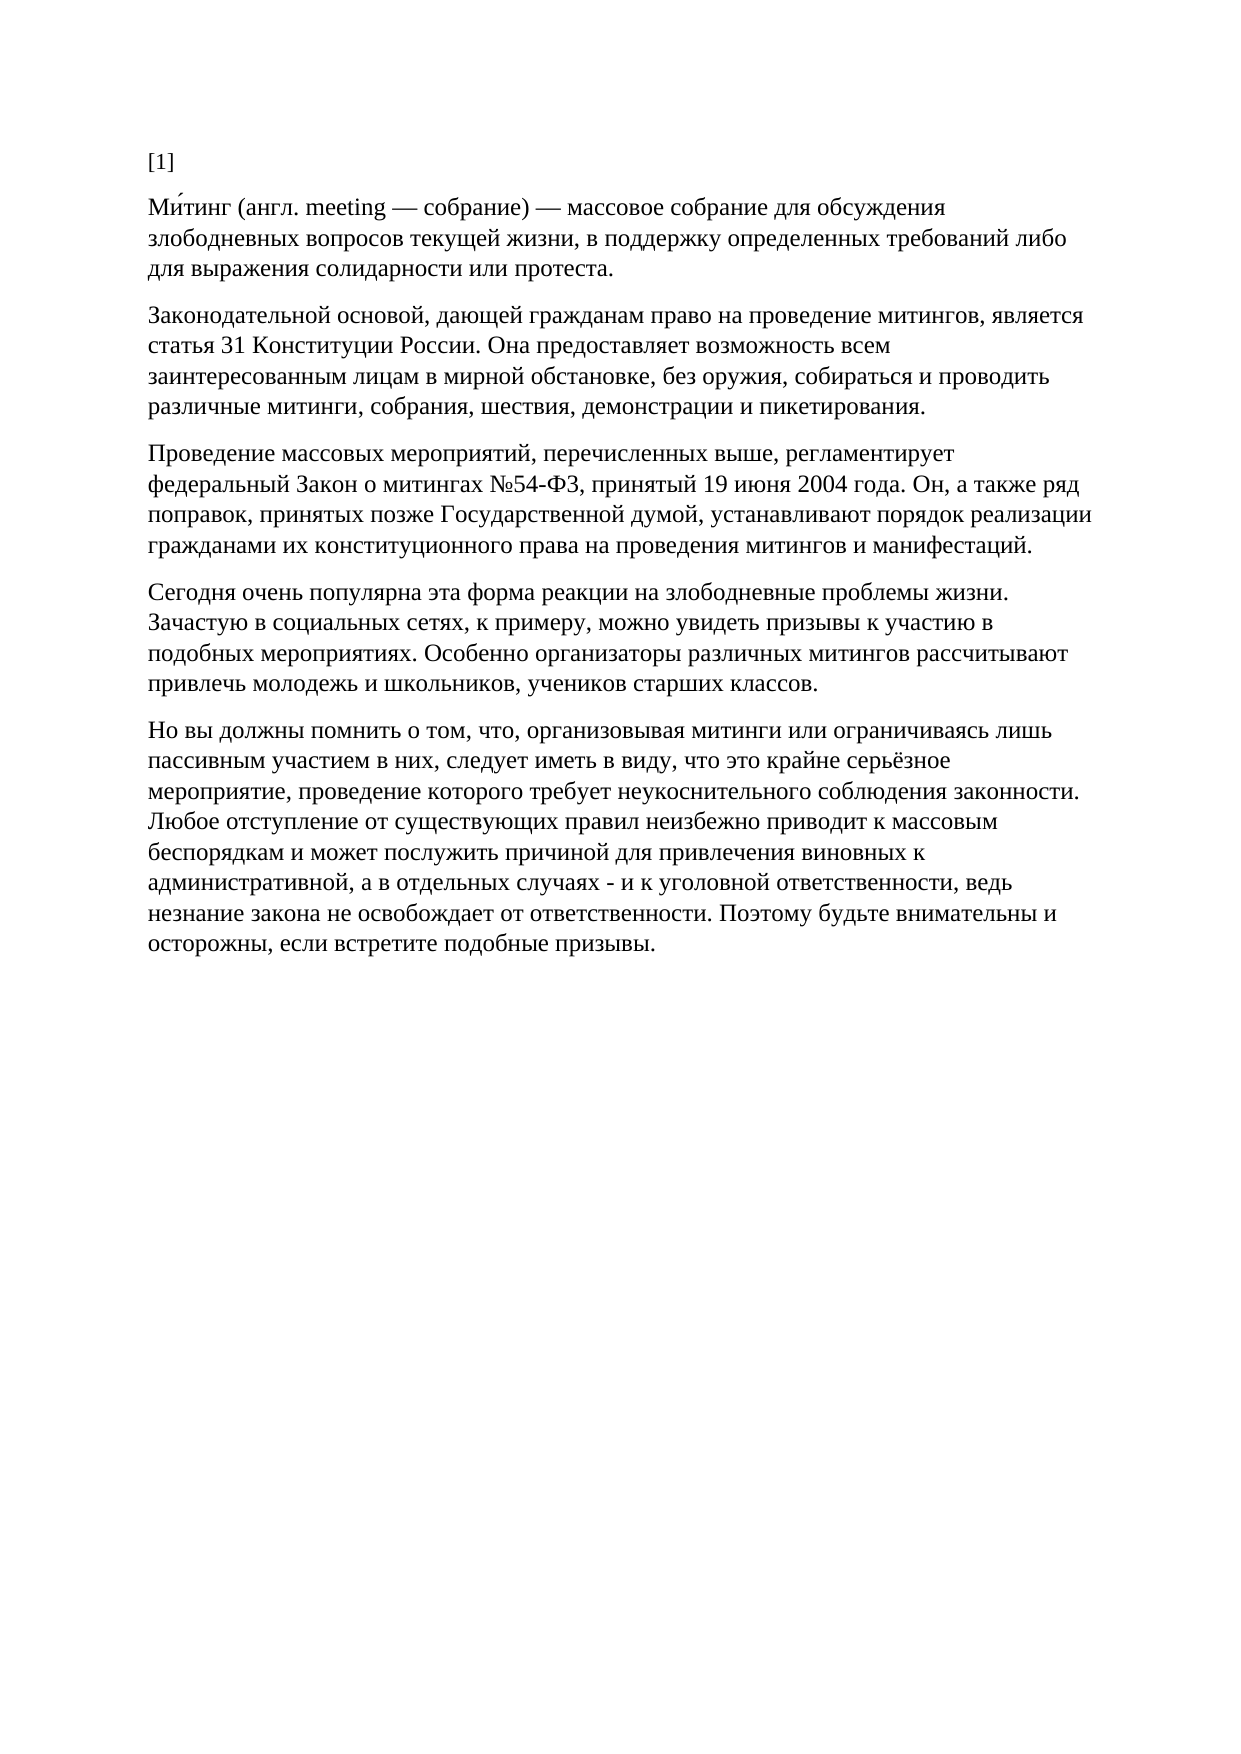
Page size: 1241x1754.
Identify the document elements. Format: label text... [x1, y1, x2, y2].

text [1] [148, 148, 1092, 174]
text Но вы должны помнить о том, что, организовывая митинги или ограничиваясь лишь пассивным участием в них, следует иметь в виду, что это крайне серьёзное мероприятие, проведение которого требует неукоснительного соблюдения законности. Любое отступление от существующих правил неизбежно приводит к массовым беспорядкам и может послужить причиной для привлечения виновных к административной, а в отдельных случаях - и к уголовной ответственности, ведь незнание закона не освобождает от ответственности. Поэтому будьте внимательны и осторожны, если встретите подобные призывы. [148, 715, 1092, 957]
text Сегодня очень популярна эта форма реакции на злободневные проблемы жизни. Зачастую в социальных сетях, к примеру, можно увидеть призывы к участию в подобных мероприятиях. Особенно организаторы различных митингов рассчитывают привлечь молодежь и школьников, учеников старших классов. [148, 577, 1092, 697]
text Ми́тинг (англ. meeting — собрание) — массовое собрание для обсуждения злободневных вопросов текущей жизни, в поддержку определенных требований либо для выражения солидарности или протеста. [148, 192, 1092, 282]
text Проведение массовых мероприятий, перечисленных выше, регламентирует федеральный Закон о митингах №54-Ф3, принятый 19 июня 2004 года. Он, а также ряд поправок, принятых позже Государственной думой, устанавливают порядок реализации гражданами их конституционного права на проведения митингов и манифестаций. [148, 438, 1092, 558]
text Законодательной основой, дающей гражданам право на проведение митингов, является статья 31 Конституции России. Она предоставляет возможность всем заинтересованным лицам в мирной обстановке, без оружия, собираться и проводить различные митинги, собрания, шествия, демонстрации и пикетирования. [148, 300, 1092, 420]
